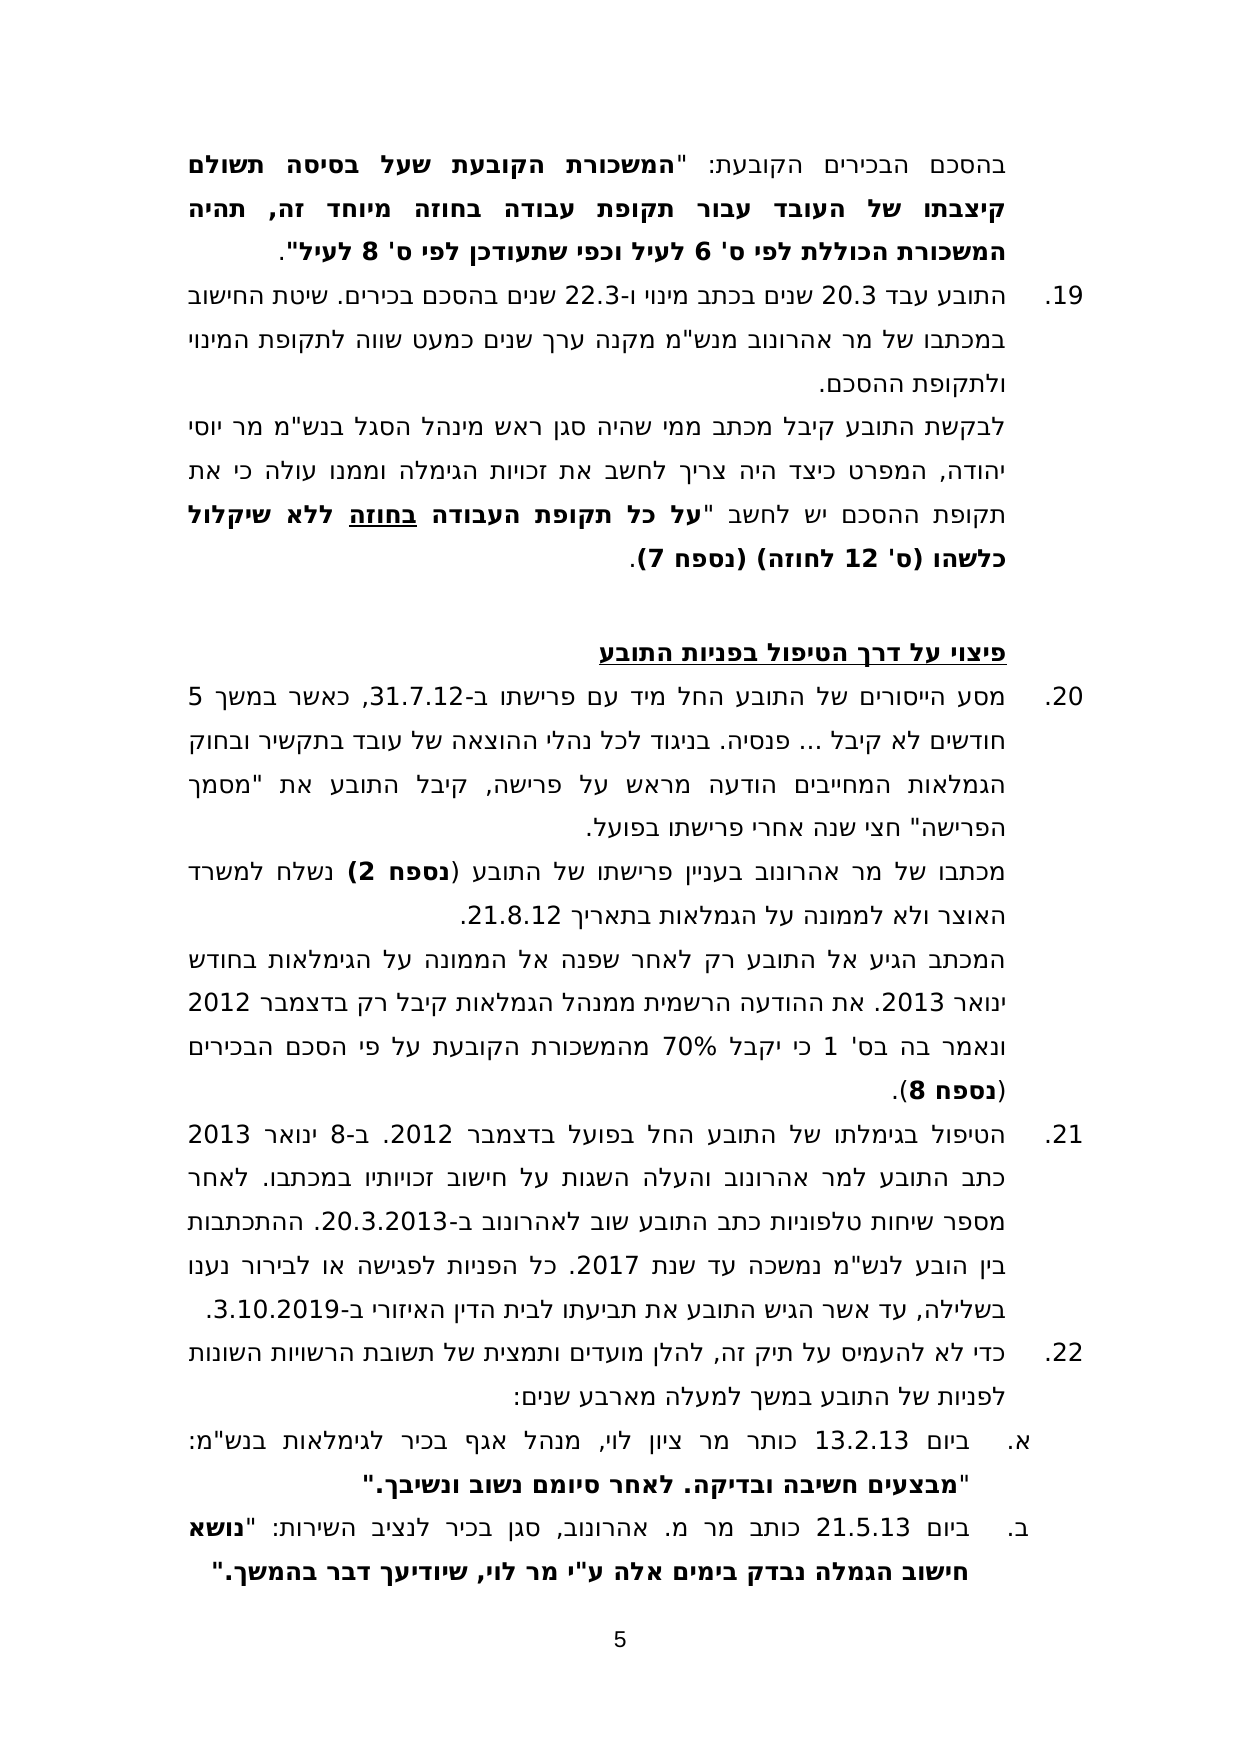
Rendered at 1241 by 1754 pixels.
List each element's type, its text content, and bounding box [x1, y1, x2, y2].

list הטיפול בגימלתו של התובע החל בפועל בדצמבר 2012. ב-8 ינואר 2013 כתב התובע למר אהרונוב והעלה השגות על חישוב זכויותיו במכתבו. לאחר מספר שיחות טלפוניות כתב התובע שוב לאהרונוב ב-20.3.2013. ההתכתבות בין הובע לנש"מ נמשכה עד שנת 2017. כל הפניות לפגישה או לבירור נענו בשלילה, עד אשר הגיש התובע את תביעתו לבית הדין האיזורי ב-3.10.2019. [187, 1120, 1044, 1324]
list התובע עבד 20.3 שנים בכתב מינוי ו-22.3 שנים בהסכם בכירים. שיטת החישוב במכתבו של מר אהרונוב מנש"מ מקנה ערך שנים כמעט שווה לתקופת המינוי ולתקופת ההסכם. [187, 281, 1044, 398]
text לבקשת התובע קיבל מכתב ממי שהיה סגן ראש מינהל הסגל בנש"מ מר יוסי יהודה, המפרט כיצד היה צריך לחשב את זכויות הגימלה וממנו עולה כי את תקופת ההסכם יש לחשב "על כל תקופת העבודה בחוזה ללא שיקלול כלשהו (ס' 12 לחוזה) (נספח 7). [187, 412, 1006, 573]
list מסע הייסורים של התובע החל מיד עם פרישתו ב-31.7.12, כאשר במשך 5 חודשים לא קיבל ... פנסיה. בניגוד לכל נהלי ההוצאה של עובד בתקשיר ובחוק הגמלאות המחייבים הודעה מראש על פרישה, קיבל התובע את "מסמך הפרישה" חצי שנה אחרי פרישתו בפועל. [187, 682, 1044, 843]
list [187, 150, 1044, 267]
text מכתבו של מר אהרונוב בעניין פרישתו של התובע (נספח 2) נשלח למשרד האוצר ולא לממונה על הגמלאות בתאריך 21.8.12. [187, 857, 1006, 930]
text המכתב הגיע אל התובע רק לאחר שפנה אל הממונה על הגימלאות בחודש ינואר 2013. את ההודעה הרשמית ממנהל הגמלאות קיבל רק בדצמבר 2012 ונאמר בה בס' 1 כי יקבל 70% מהמשכורת הקובעת על פי הסכם הבכירים (נספח 8). [187, 945, 1006, 1105]
list ביום 21.5.13 כותב מר מ. אהרונוב, סגן בכיר לנציב השירות: "נושא חישוב הגמלה נבדק בימים אלה ע"י מר לוי, שיודיעך דבר בהמשך." [187, 1513, 1006, 1586]
text פיצוי על דרך הטיפול בפניות התובע [187, 638, 1053, 668]
list ביום 13.2.13 כותר מר ציון לוי, מנהל אגף בכיר לגימלאות בנש"מ: "מבצעים חשיבה ובדיקה. לאחר סיומם נשוב ונשיבך." [187, 1426, 1006, 1499]
list כדי לא להעמיס על תיק זה, להלן מועדים ותמצית של תשובת הרשויות השונות לפניות של התובע במשך למעלה מארבע שנים: [187, 1338, 1044, 1411]
